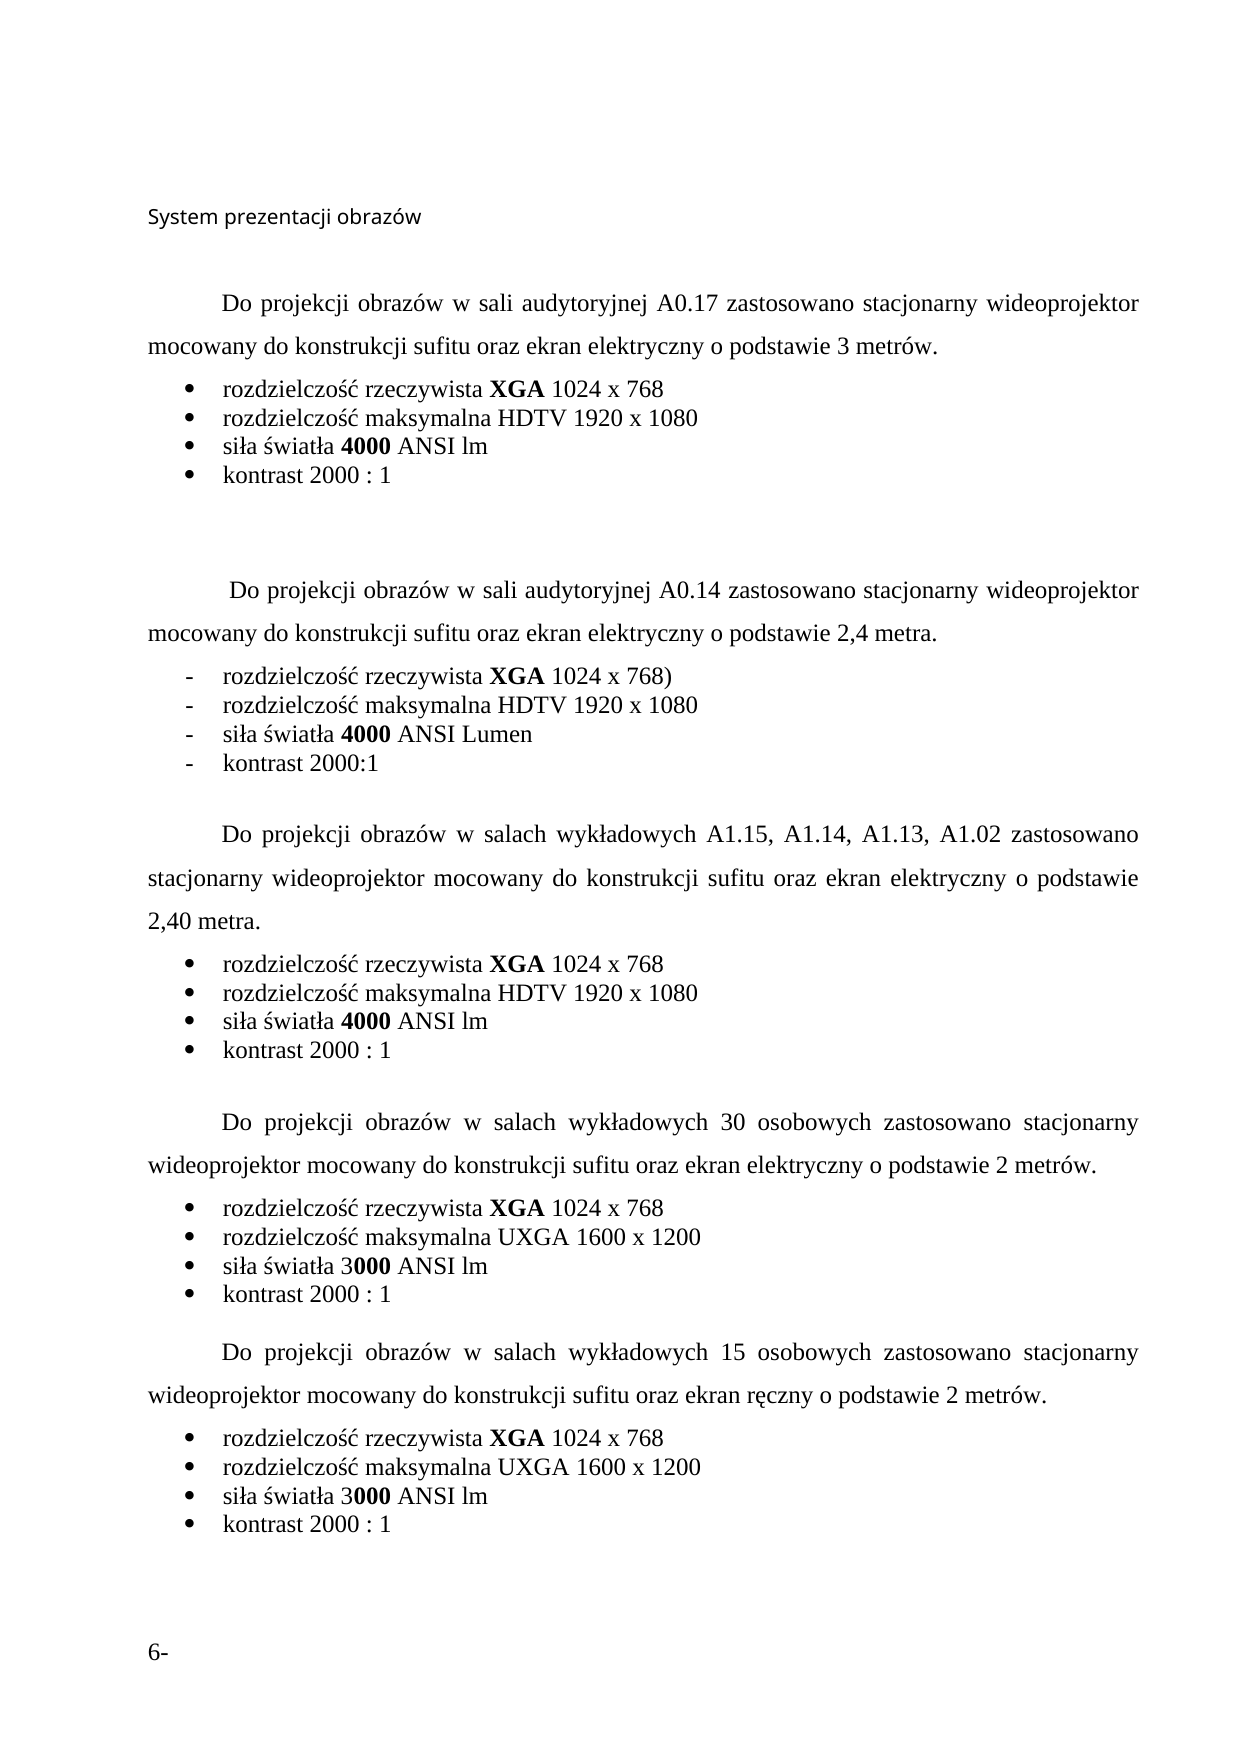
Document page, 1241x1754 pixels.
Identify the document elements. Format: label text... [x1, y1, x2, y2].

text Do projekcji obrazów w salach wykładowych A1.15, A1.14, A1.13, A1.02 zastosowano stacjonarny wideoprojektor mocowany do konstrukcji sufitu oraz ekran elektryczny o podstawie . [148, 819, 1140, 934]
list rozdzielczość rzeczywista XGA 1024 x 768) [185, 661, 1140, 690]
list rozdzielczość maksymalna UXGA 1600 x 1200 [185, 1222, 1140, 1251]
list rozdzielczość rzeczywista XGA 1024 x 768 [185, 949, 1140, 978]
list siła światła 3000 ANSI lm [185, 1481, 1140, 1509]
list kontrast 2000 : 1 [185, 460, 1140, 489]
list siła światła 4000 ANSI lm [185, 431, 1140, 460]
list rozdzielczość maksymalna HDTV 1920 x 1080 [185, 690, 1140, 719]
list rozdzielczość maksymalna HDTV 1920 x 1080 [185, 978, 1140, 1006]
list kontrast 2000:1 [185, 748, 1140, 776]
list rozdzielczość rzeczywista XGA 1024 x 768 [185, 374, 1140, 403]
text Do projekcji obrazów w salach wykładowych 15 osobowych zastosowano stacjonarny wideoprojektor mocowany do konstrukcji sufitu oraz ekran ręczny o podstawie . [148, 1337, 1140, 1409]
subtitle System prezentacji obrazów [148, 202, 1140, 230]
list siła światła 3000 ANSI lm [185, 1251, 1140, 1279]
list siła światła 4000 ANSI lm [185, 1006, 1140, 1035]
list rozdzielczość rzeczywista XGA 1024 x 768 [185, 1423, 1140, 1452]
list rozdzielczość rzeczywista XGA 1024 x 768 [185, 1193, 1140, 1222]
text Do projekcji obrazów w salach wykładowych 30 osobowych zastosowano stacjonarny wideoprojektor mocowany do konstrukcji sufitu oraz ekran elektryczny o podstawie . [148, 1107, 1140, 1179]
list rozdzielczość maksymalna UXGA 1600 x 1200 [185, 1452, 1140, 1481]
list kontrast 2000 : 1 [185, 1509, 1140, 1538]
list siła światła 4000 ANSI Lumen [185, 719, 1140, 748]
list rozdzielczość maksymalna HDTV 1920 x 1080 [185, 403, 1140, 431]
list kontrast 2000 : 1 [185, 1035, 1140, 1064]
text Do projekcji obrazów w sali audytoryjnej A0.17 zastosowano stacjonarny wideoprojektor mocowany do konstrukcji sufitu oraz ekran elektryczny o podstawie . [148, 288, 1140, 359]
list kontrast 2000 : 1 [185, 1279, 1140, 1308]
text Do projekcji obrazów w sali audytoryjnej A0.14 zastosowano stacjonarny wideoprojektor mocowany do konstrukcji sufitu oraz ekran elektryczny o podstawie . [148, 575, 1140, 647]
